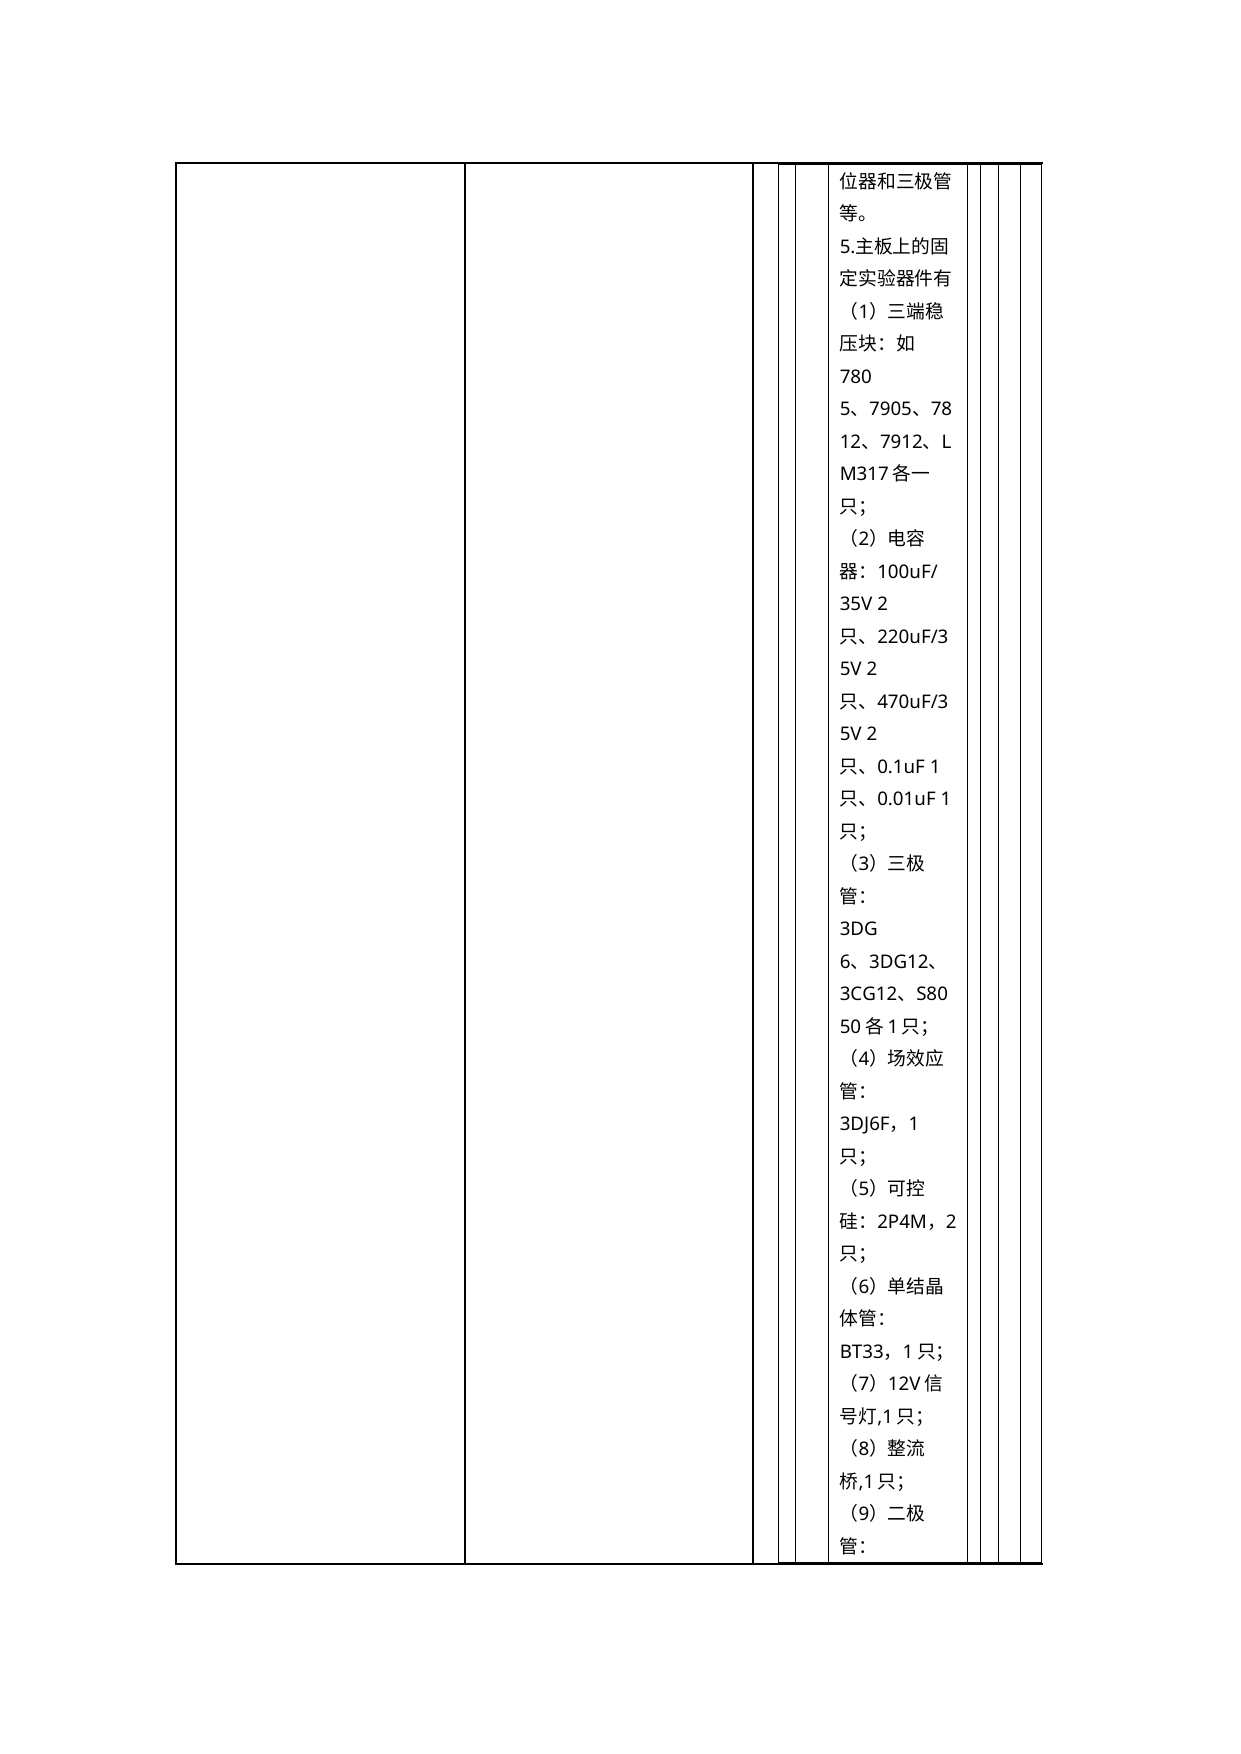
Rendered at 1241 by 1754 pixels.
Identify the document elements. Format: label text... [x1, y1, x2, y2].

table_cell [829, 165, 967, 1562]
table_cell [999, 165, 1020, 1562]
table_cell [981, 165, 998, 1562]
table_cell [796, 165, 828, 1562]
table_cell 1 [177, 164, 464, 1563]
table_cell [779, 165, 795, 1562]
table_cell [968, 165, 980, 1562]
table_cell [754, 164, 778, 1563]
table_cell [1021, 165, 1041, 1562]
table_cell [466, 164, 752, 1563]
